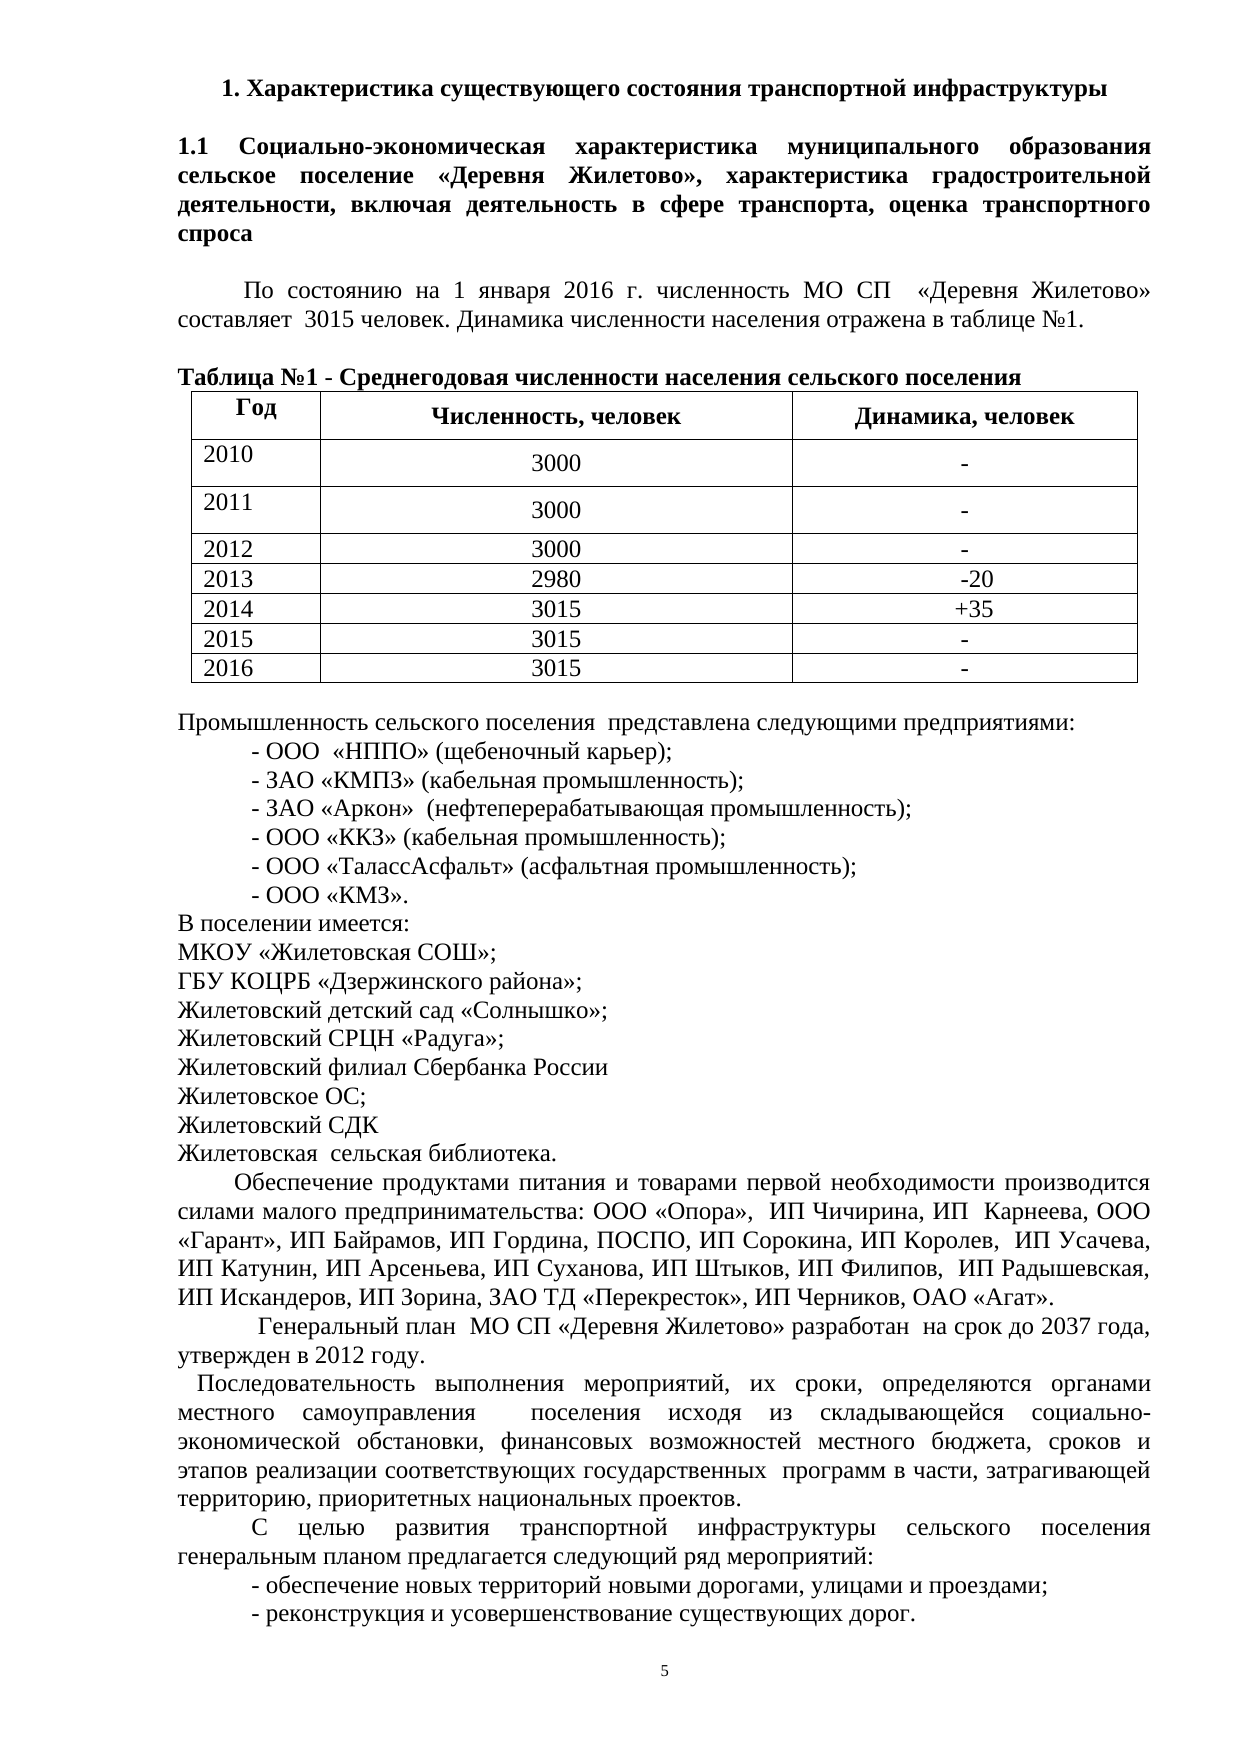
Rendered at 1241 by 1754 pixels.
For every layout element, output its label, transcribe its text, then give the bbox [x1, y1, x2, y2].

table_cell 2015 [192, 624, 320, 652]
text Жилетовский СРЦН «Радуга»; [177, 1023, 1152, 1052]
text Промышленность сельского поселения представлена следующими предприятиями: [177, 707, 1152, 736]
subtitle 1.1 Социально-экономическая характеристика муниципального образования сельское поселение «Деревня Жилетово», характеристика градостроительной деятельности, включая деятельность в сфере транспорта, оценка транспортного спроса [177, 131, 1152, 246]
table_cell 2011 [192, 487, 320, 533]
text Последовательность выполнения мероприятий, их сроки, определяются органами местного самоуправления поселения исходя из складывающейся социально-экономической обстановки, финансовых возможностей местного бюджета, сроков и этапов реализации соответствующих государственных программ в части, затрагивающей территорию, приоритетных национальных проектов. [177, 1368, 1152, 1512]
text - реконструкция и усовершенствование существующих дорог. [177, 1598, 1152, 1627]
table_cell 2013 [192, 564, 320, 593]
table_cell 3000 [321, 534, 792, 563]
table_cell 3000 [321, 487, 792, 533]
text - ООО «НППО» (щебеночный карьер); [177, 736, 1152, 765]
table_cell - [793, 487, 1137, 533]
table_cell 3000 [321, 440, 792, 486]
text Жилетовский детский сад «Солнышко»; [177, 995, 1152, 1023]
text Обеспечение продуктами питания и товарами первой необходимости производится силами малого предпринимательства: ООО «Опора», ИП Чичирина, ИП Карнеева, ООО «Гарант», ИП Байрамов, ИП Гордина, ПОСПО, ИП Сорокина, ИП Королев, ИП Усачева, ИП Катунин, ИП Арсеньева, ИП Суханова, ИП Штыков, ИП Филипов, ИП Радышевская, ИП Искандеров, ИП Зорина, ЗАО ТД «Перекресток», ИП Черников, ОАО «Агат». [177, 1167, 1152, 1311]
table_cell +35 [793, 594, 1137, 623]
table_cell -20 [793, 564, 1137, 593]
table_cell 2010 [192, 440, 320, 486]
table_cell - [793, 654, 1137, 682]
text - ООО «КМЗ». [177, 880, 1152, 908]
text В поселении имеется: [177, 908, 1152, 937]
text - ООО «ТалассАсфальт» (асфальтная промышленность); [177, 851, 1152, 880]
text - ЗАО «КМПЗ» (кабельная промышленность); [177, 765, 1152, 793]
table_cell 3015 [321, 624, 792, 652]
text Жилетовский СДК [177, 1110, 1152, 1138]
text Жилетовский филиал Сбербанка России [177, 1052, 1152, 1081]
text С целью развития транспортной инфраструктуры сельского поселения генеральным планом предлагается следующий ряд мероприятий: [177, 1512, 1152, 1570]
text - ООО «ККЗ» (кабельная промышленность); [177, 822, 1152, 851]
table_cell 2016 [192, 654, 320, 682]
table_cell - [793, 534, 1137, 563]
table_cell - [793, 440, 1137, 486]
table_cell - [793, 624, 1137, 652]
table_header Динамика, человек [793, 392, 1137, 438]
text Жилетовская сельская библиотека. [177, 1138, 1152, 1167]
table_header Год [192, 392, 320, 438]
table_cell 3015 [321, 654, 792, 682]
table_cell 3015 [321, 594, 792, 623]
text МКОУ «Жилетовская СОШ»; [177, 937, 1152, 966]
table_header Численность, человек [321, 392, 792, 438]
subtitle 1. Характеристика существующего состояния транспортной инфраструктуры [177, 73, 1152, 102]
table_cell 2980 [321, 564, 792, 593]
text - ЗАО «Аркон» (нефтеперерабатывающая промышленность); [177, 793, 1152, 822]
text По состоянию на 1 января 2016 г. численность МО СП «Деревня Жилетово» составляет 3015 человек. Динамика численности населения отражена в таблице №1. [177, 276, 1152, 333]
table_cell 2014 [192, 594, 320, 623]
table_cell 2012 [192, 534, 320, 563]
text - обеспечение новых территорий новыми дорогами, улицами и проездами; [177, 1570, 1152, 1598]
text Жилетовское ОС; [177, 1081, 1152, 1110]
text Генеральный план МО СП «Деревня Жилетово» разработан на срок до 2037 года, утвержден в 2012 году. [177, 1311, 1152, 1368]
text Таблица №1 - Среднегодовая численности населения сельского поселения [177, 362, 1152, 391]
text ГБУ КОЦРБ «Дзержинского района»; [177, 966, 1152, 995]
